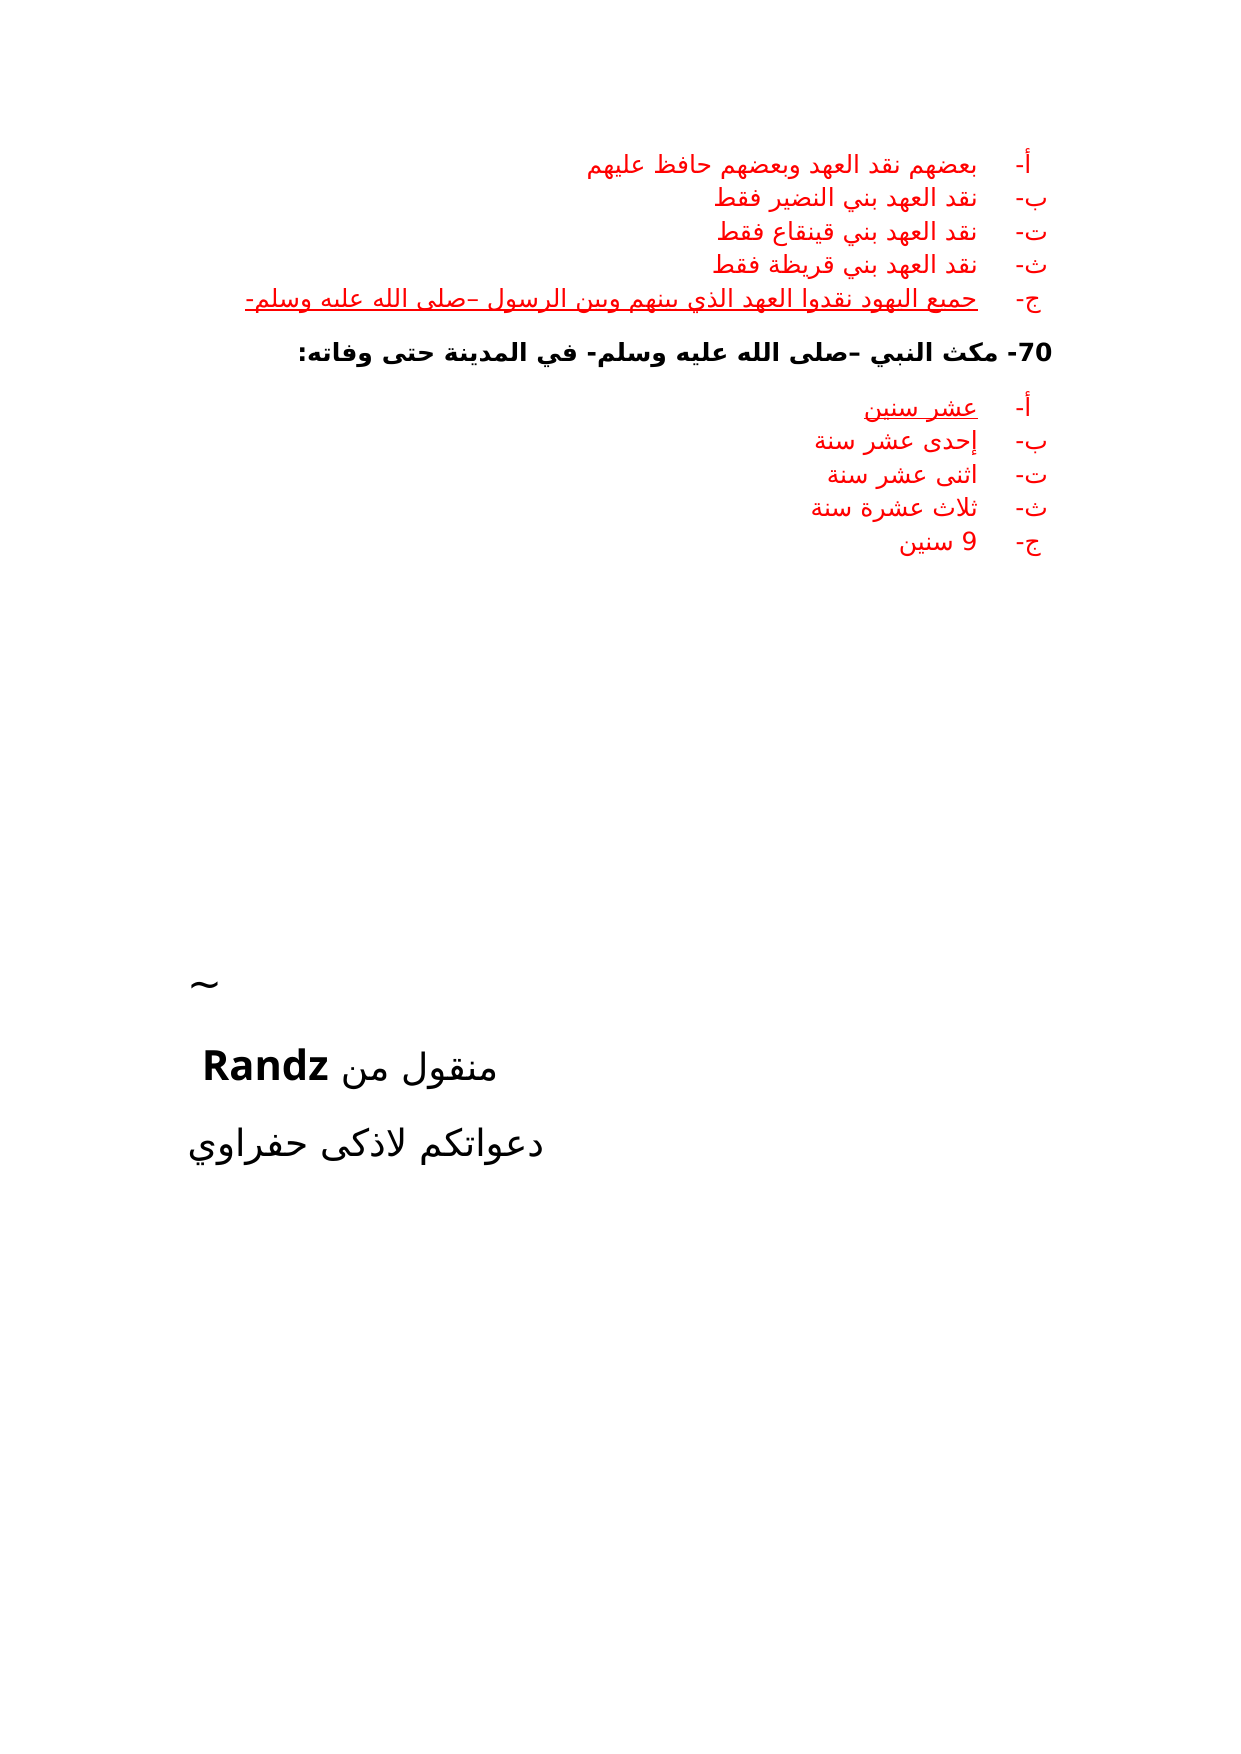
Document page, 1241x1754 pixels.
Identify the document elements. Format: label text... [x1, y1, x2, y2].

list اثنى عشر سنة [187, 460, 1015, 489]
list نقد العهد بني النضير فقط [187, 183, 1015, 213]
list إحدى عشر سنة [187, 426, 1015, 456]
list عشر سنين [187, 393, 1015, 422]
list نقد العهد بني قريظة فقط [187, 251, 1015, 280]
list ثلاث عشرة سنة [187, 493, 1015, 523]
list جميع اليهود نقدوا العهد الذي بينهم وبين الرسول –صلى الله عليه وسلم- [187, 284, 1015, 313]
text دعواتكم لاذكى حفراوي [187, 1122, 1053, 1166]
list نقد العهد بني قينقاع فقط [187, 217, 1015, 246]
list 9 سنين [187, 527, 1015, 556]
text 70- مكث النبي –صلى الله عليه وسلم- في المدينة حتى وفاته: [187, 338, 1053, 368]
text ~ [187, 959, 1053, 1008]
list بعضهم نقد العهد وبعضهم حافظ عليهم [187, 150, 1015, 179]
text منقول من Randz [187, 1036, 1053, 1093]
